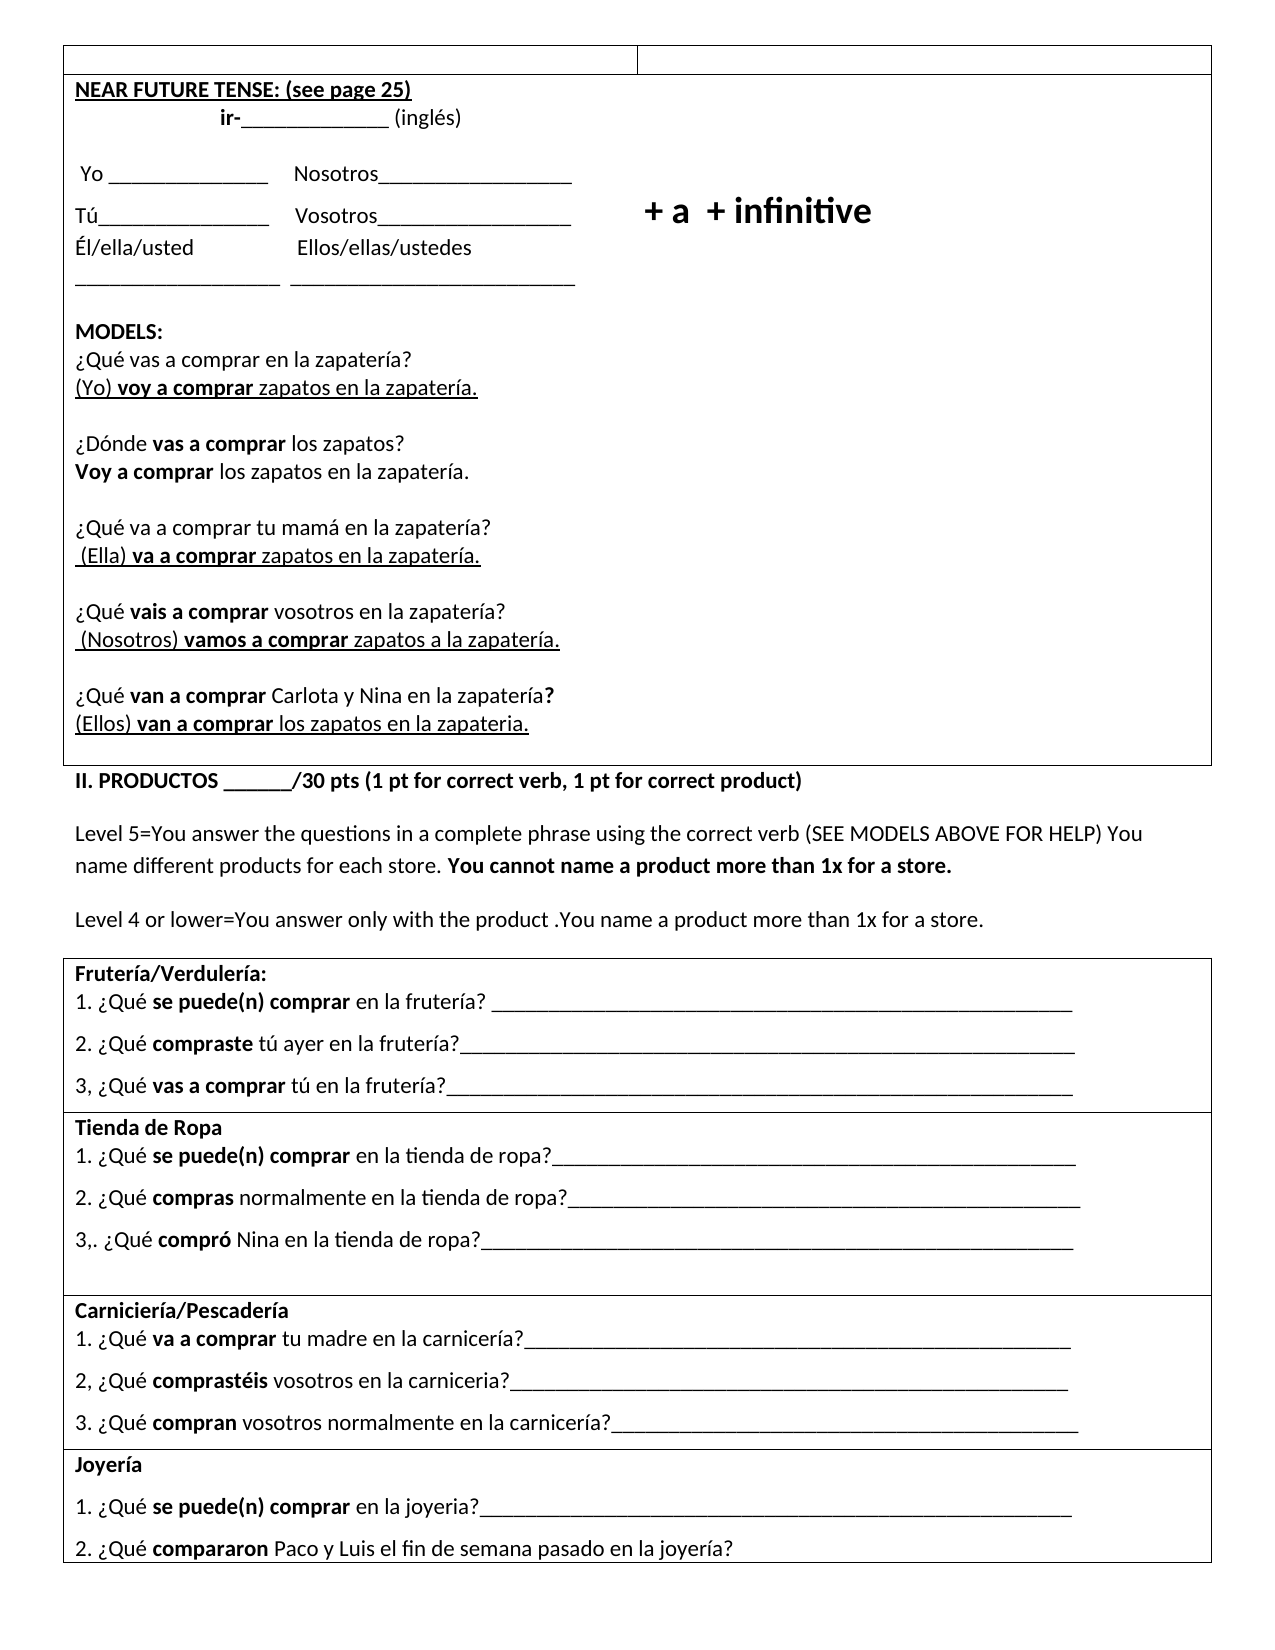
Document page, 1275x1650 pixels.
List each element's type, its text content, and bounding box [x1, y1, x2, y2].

table_cell Carniciería/Pescadería 1. ¿Qué va a comprar tu madre en la carnicería?________________________________________________ 2, ¿Qué comprastéis vosotros en la carniceria?_________________________________________________ 3. ¿Qué compran vosotros normalmente en la carnicería?_________________________________________ [64, 1296, 1211, 1449]
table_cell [638, 46, 1211, 74]
text II. PRODUCTOS ______/30 pts (1 pt for correct verb, 1 pt for correct product) [75, 766, 1200, 794]
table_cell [64, 1450, 1211, 1562]
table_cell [64, 46, 637, 74]
text Level 4 or lower=You answer only with the product .You name a product more than 1x for a store. [75, 905, 1200, 933]
table_cell NEAR FUTURE TENSE: (see page 25) ir-_____________ (inglés) Yo ______________ Nosotros_________________ Tú_______________ Vosotros_________________ + a + infinitive Él/ella/usted Ellos/ellas/ustedes __________________ _________________________ MODELS: ¿Qué vas a comprar en la zapatería? (Yo) voy a comprar zapatos en la zapatería. ¿Dónde vas a comprar los zapatos? Voy a comprar los zapatos en la zapatería. ¿Qué va a comprar tu mamá en la zapatería? (Ella) va a comprar zapatos en la zapatería. ¿Qué vais a comprar vosotros en la zapatería? (Nosotros) vamos a comprar zapatos a la zapatería. ¿Qué van a comprar Carlota y Nina en la zapatería? (Ellos) van a comprar los zapatos en la zapateria. [64, 75, 1211, 765]
text Level 5=You answer the questions in a complete phrase using the correct verb (SEE MODELS ABOVE FOR HELP) You name different products for each store. You cannot name a product more than 1x for a store. [75, 819, 1200, 880]
table_cell Tienda de Ropa 1. ¿Qué se puede(n) comprar en la tienda de ropa?______________________________________________ 2. ¿Qué compras normalmente en la tienda de ropa?_____________________________________________ 3,. ¿Qué compró Nina en la tienda de ropa?____________________________________________________ [64, 1113, 1211, 1295]
table_header Frutería/Verdulería: 1. ¿Qué se puede(n) comprar en la frutería? ___________________________________________________ 2. ¿Qué compraste tú ayer en la frutería?______________________________________________________ 3, ¿Qué vas a comprar tú en la frutería?_______________________________________________________ [64, 959, 1211, 1112]
